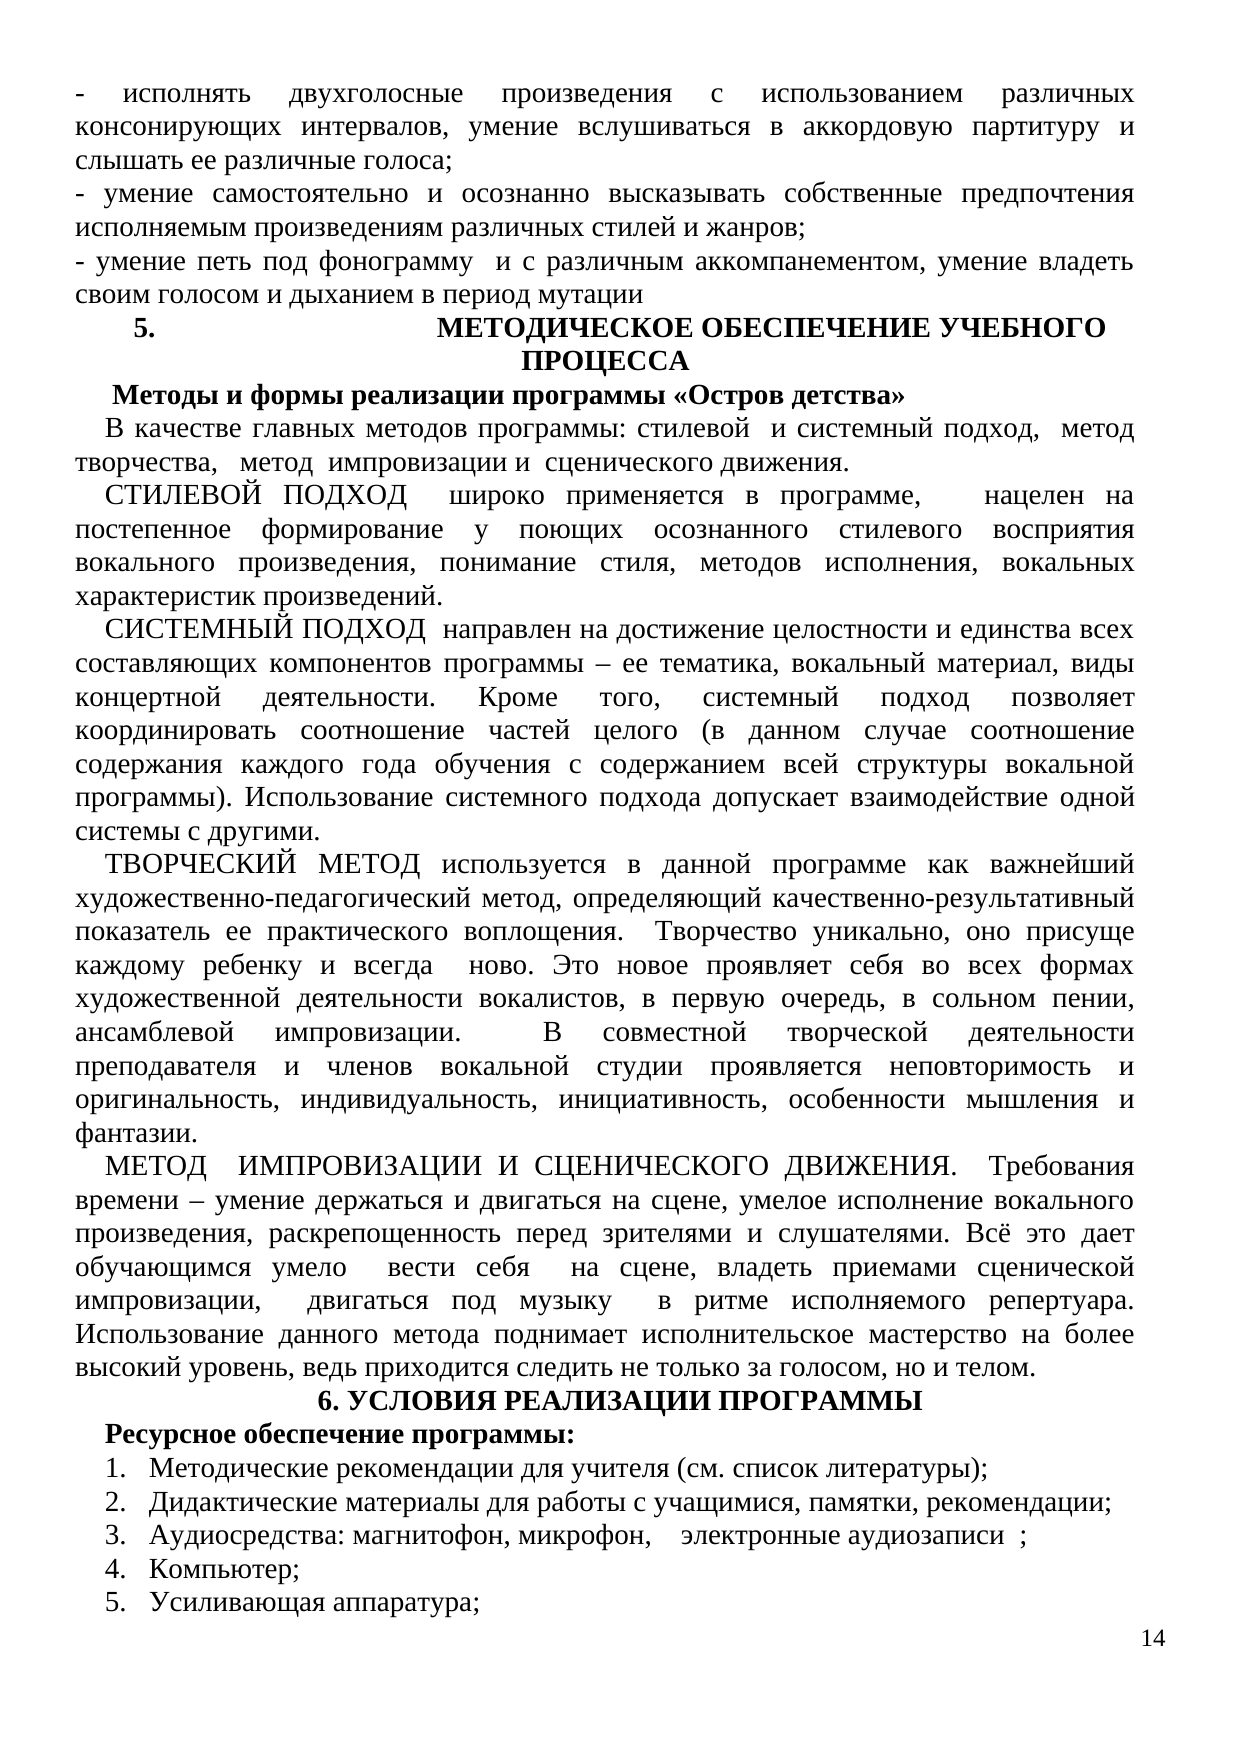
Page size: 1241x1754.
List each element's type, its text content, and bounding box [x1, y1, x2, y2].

text МЕТОД ИМПРОВИЗАЦИИ И СЦЕНИЧЕСКОГО ДВИЖЕНИЯ. Требования времени – умение держаться и двигаться на сцене, умелое исполнение вокального произведения, раскрепощенность перед зрителями и слушателями. Всё это дает обучающимся умело вести себя на сцене, владеть приемами сценической импровизации, двигаться под музыку в ритме исполняемого репертуара. Использование данного метода поднимает исполнительское мастерство на более высокий уровень, ведь приходится следить не только за голосом, но и телом. [75, 1148, 1136, 1383]
text Ресурсное обеспечение программы: [75, 1417, 1136, 1450]
text СТИЛЕВОЙ ПОДХОД широко применяется в программе, нацелен на постепенное формирование у поющих осознанного стилевого восприятия вокального произведения, понимание стиля, методов исполнения, вокальных характеристик произведений. [75, 477, 1136, 612]
text ТВОРЧЕСКИЙ МЕТОД используется в данной программе как важнейший художественно-педагогический метод, определяющий качественно-результативный показатель ее практического воплощения. Творчество уникально, оно присуще каждому ребенку и всегда ново. Это новое проявляет себя во всех формах художественной деятельности вокалистов, в первую очередь, в сольном пении, ансамблевой импровизации. В совместной творческой деятельности преподавателя и членов вокальной студии проявляется неповторимость и оригинальность, индивидуальность, инициативность, особенности мышления и фантазии. [75, 846, 1136, 1148]
text - умение самостоятельно и осознанно высказывать собственные предпочтения исполняемым произведениям различных стилей и жанров; [75, 176, 1136, 243]
text В качестве главных методов программы: стилевой и системный подход, метод творчества, метод импровизации и сценического движения. [75, 410, 1136, 477]
list Аудиосредства: магнитофон, микрофон, электронные аудиозаписи ; [75, 1517, 1136, 1551]
text - умение петь под фонограмму и с различным аккомпанементом, умение владеть своим голосом и дыханием в период мутации [75, 243, 1136, 310]
list Дидактические материалы для работы с учащимися, памятки, рекомендации; [75, 1484, 1136, 1517]
text 6. УСЛОВИЯ РЕАЛИЗАЦИИ ПРОГРАММЫ [75, 1383, 1136, 1417]
text - исполнять двухголосные произведения с использованием различных консонирующих интервалов, умение вслушиваться в аккордовую партитуру и слышать ее различные голоса; [75, 75, 1136, 176]
text Методы и формы реализации программы «Остров детства» [75, 377, 1136, 410]
list Методические рекомендации для учителя (см. список литературы); [75, 1450, 1136, 1484]
text СИСТЕМНЫЙ ПОДХОД направлен на достижение целостности и единства всех составляющих компонентов программы – ее тематика, вокальный материал, виды концертной деятельности. Кроме того, системный подход позволяет координировать соотношение частей целого (в данном случае соотношение содержания каждого года обучения с содержанием всей структуры вокальной программы). Использование системного подхода допускает взаимодействие одной системы с другими. [75, 612, 1136, 846]
list Компьютер; [75, 1551, 1136, 1584]
list МЕТОДИЧЕСКОЕ ОБЕСПЕЧЕНИЕ УЧЕБНОГО ПРОЦЕССА [75, 310, 1136, 377]
list Усиливающая аппаратура; [75, 1584, 1136, 1618]
